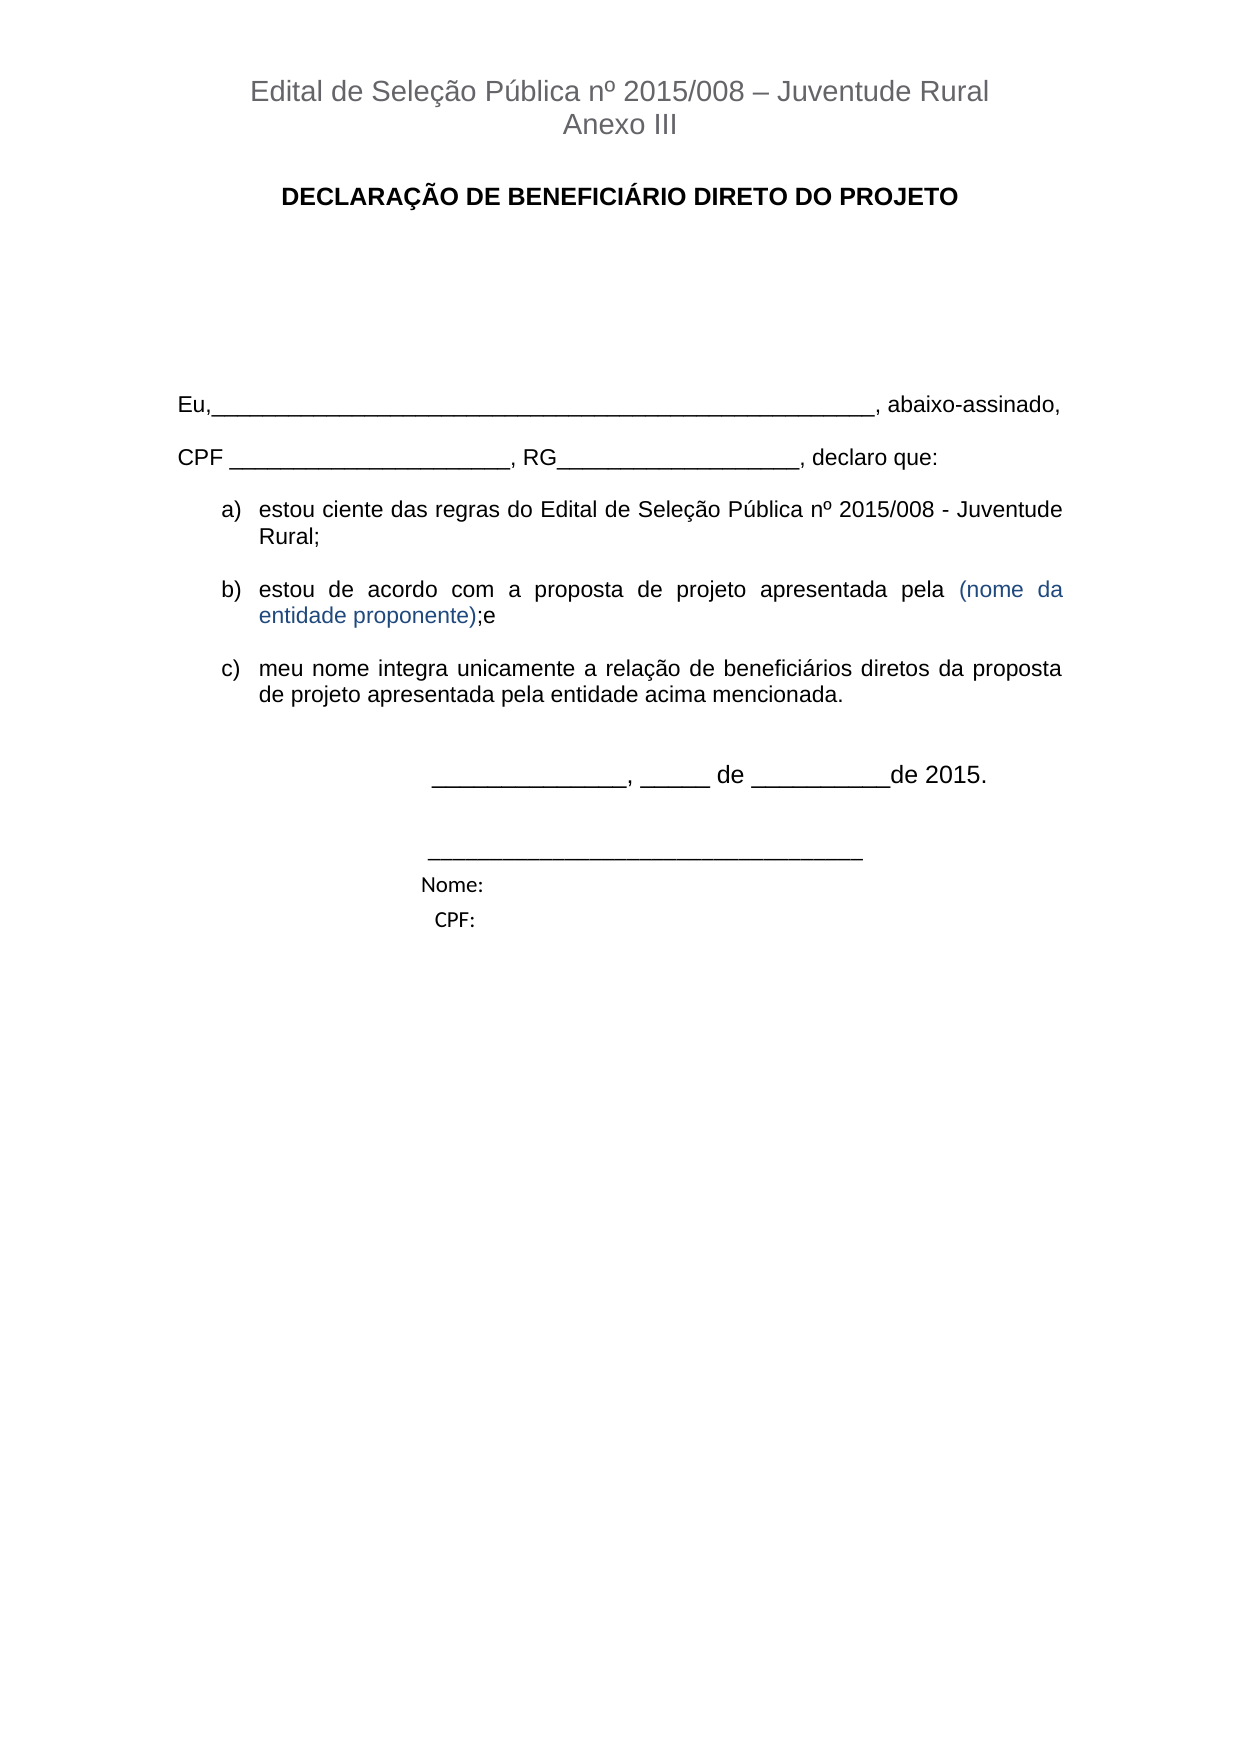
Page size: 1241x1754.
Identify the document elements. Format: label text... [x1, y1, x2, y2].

text ______________, _____ de __________de 2015. [177, 760, 1063, 789]
list meu nome integra unicamente a relação de beneficiários diretos da proposta de projeto apresentada pela entidade acima mencionada. [221, 654, 1063, 707]
text Eu,____________________________________________________, abaixo-assinado, [177, 391, 1063, 417]
text DECLARAÇÃO DE BENEFICIÁRIO DIRETO DO PROJETO [177, 182, 1063, 211]
list estou ciente das regras do Edital de Seleção Pública nº 2015/008 - Juventude Rural; [221, 496, 1063, 549]
text CPF ______________________, RG___________________, declaro que: [177, 444, 1063, 470]
list estou de acordo com a proposta de projeto apresentada pela (nome da entidade proponente);e [221, 576, 1063, 628]
text Nome: [251, 870, 1063, 898]
text ___________________________________ [177, 834, 1063, 864]
text CPF: [251, 905, 1063, 933]
